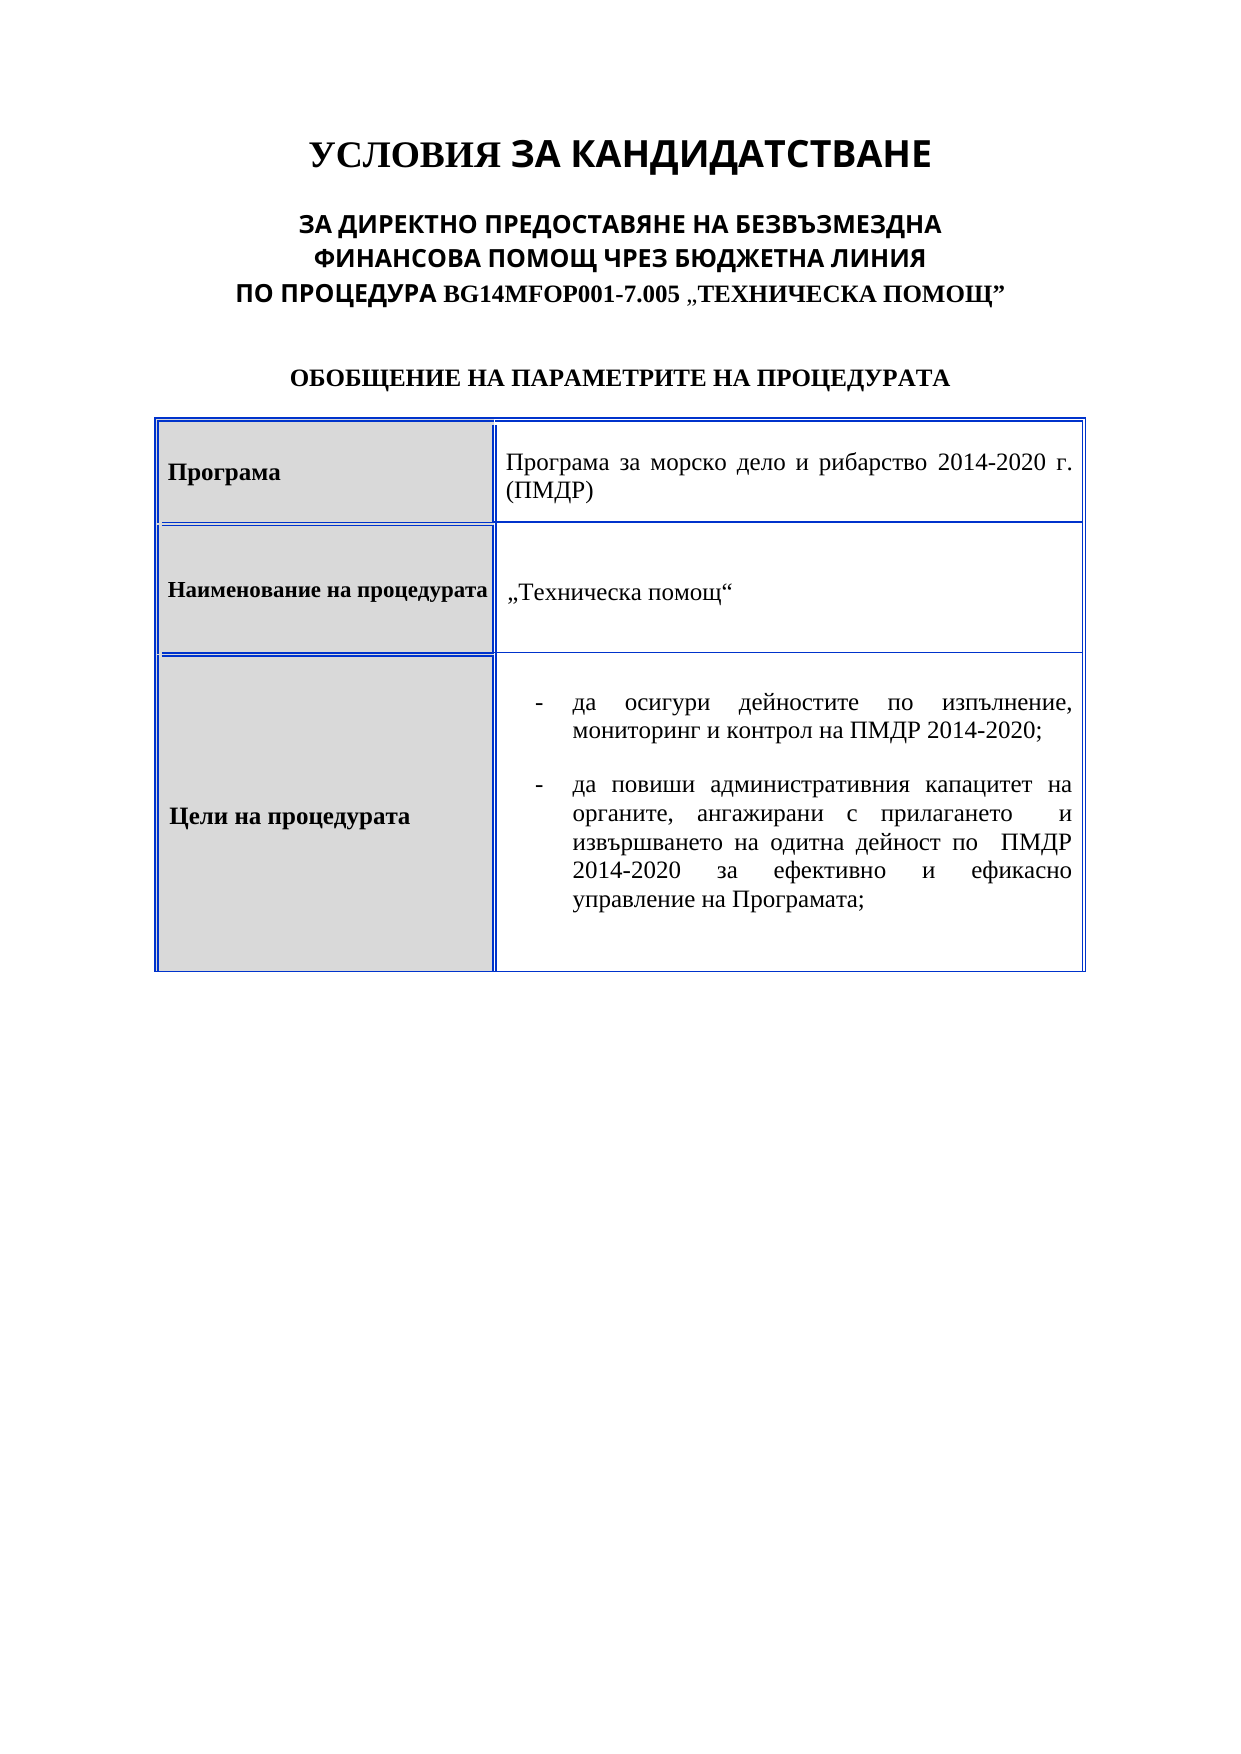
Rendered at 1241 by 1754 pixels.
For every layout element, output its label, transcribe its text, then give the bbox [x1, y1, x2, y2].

table_cell Цели на процедурата [156, 652, 494, 971]
table_cell Наименование на процедурата [156, 521, 494, 652]
text Условия ЗА КАНДИДАТСТВАНЕ [148, 128, 1093, 179]
text за директно предоставяне на безвъзмездна [148, 207, 1093, 241]
table_header Програма за морско дело и рибарство 2014-2020 г. (ПМДР) [494, 419, 1084, 521]
table_header Програма [159, 422, 494, 521]
text ОБОБЩЕНИЕ НА ПАРАМЕТРИТЕ НА ПРОЦЕДУРАТА [148, 363, 1093, 392]
text финансова помощ чрез Бюджетна линия [148, 241, 1093, 275]
text по процедура BG14mfOP001-7.005 „техническа помощ” [148, 275, 1093, 309]
table_cell „Техническа помощ“ [497, 523, 1082, 652]
table_cell да осигури дейностите по изпълнение, мониторинг и контрол на ПМДР 2014-2020; да повиши административния капацитет на органите, ангажирани с прилагането и извършването на одитна дейност по ПМДР 2014-2020 за ефективно и ефикасно управление на Програмата; [497, 653, 1082, 971]
